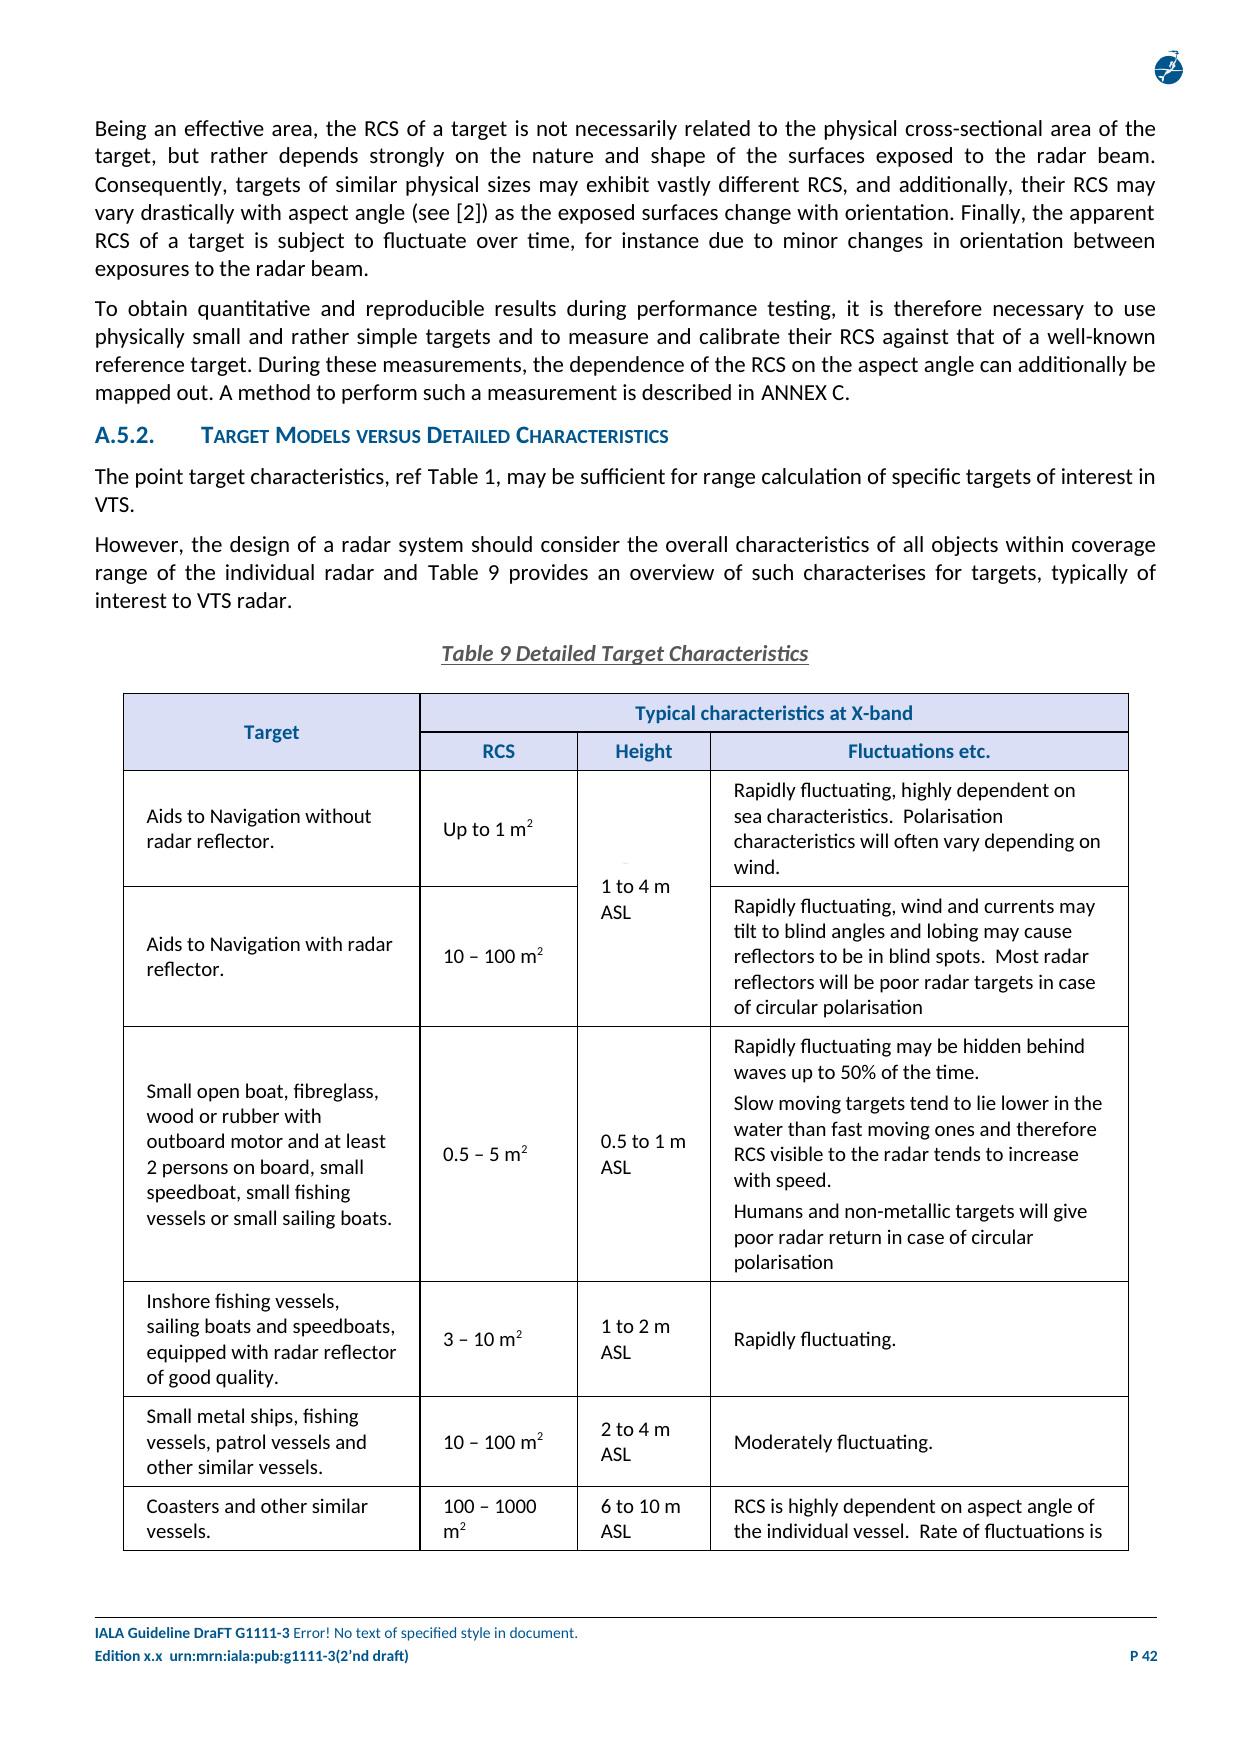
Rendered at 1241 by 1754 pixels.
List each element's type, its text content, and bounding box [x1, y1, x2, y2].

text Table 9 Detailed Target Characteristics [94, 639, 1157, 667]
text Target Models versus Detailed Characteristics [94, 419, 1157, 449]
table_cell Rapidly fluctuating, wind and currents may tilt to blind angles and lobing may cause reflectors to be in blind spots. Most radar reflectors will be poor radar targets in case of circular polarisation [711, 887, 1128, 1026]
table_cell Height [578, 733, 710, 770]
table_cell Small open boat, fibreglass, wood or rubber with outboard motor and at least 2 persons on board, small speedboat, small fishing vessels or small sailing boats. [124, 1027, 419, 1281]
table_cell Up to 1 m2 [421, 771, 577, 886]
picture [1123, 0, 1241, 119]
text However, the design of a radar system should consider the overall characteristics of all objects within coverage range of the individual radar and Table 9 provides an overview of such characterises for targets, typically of interest to VTS radar. [94, 530, 1157, 614]
table_cell Rapidly fluctuating may be hidden behind waves up to 50% of the time. Slow moving targets tend to lie lower in the water than fast moving ones and therefore RCS visible to the radar tends to increase with speed. Humans and non-metallic targets will give poor radar return in case of circular polarisation [711, 1027, 1128, 1281]
table_cell Inshore fishing vessels, sailing boats and speedboats, equipped with radar reflector of good quality. [124, 1282, 419, 1396]
table_header Target [124, 694, 419, 770]
table_cell 100 – 1000 m2 [421, 1487, 577, 1550]
table_cell 0.5 – 5 m2 [421, 1027, 577, 1281]
table_cell 1 to 4 m ASL [578, 771, 710, 1026]
table_cell Fluctuations etc. [711, 733, 1128, 770]
table_cell 10 – 100 m2 [421, 1397, 577, 1486]
table_cell Moderately fluctuating. [711, 1397, 1128, 1486]
table_cell Small metal ships, fishing vessels, patrol vessels and other similar vessels. [124, 1397, 419, 1486]
table_cell 2 to 4 m ASL [578, 1397, 710, 1486]
table_cell 0.5 to 1 m ASL [578, 1027, 710, 1281]
table_cell Rapidly fluctuating. [711, 1282, 1128, 1396]
table_cell 10 – 100 m2 [421, 887, 577, 1026]
table_cell Coasters and other similar vessels. [124, 1487, 419, 1550]
table_cell Aids to Navigation with radar reflector. [124, 887, 419, 1026]
text To obtain quantitative and reproducible results during performance testing, it is therefore necessary to use physically small and rather simple targets and to measure and calibrate their RCS against that of a well-known reference target. During these measurements, the dependence of the RCS on the aspect angle can additionally be mapped out. A method to perform such a measurement is described in ANNEX C. [94, 294, 1157, 406]
table_cell 3 – 10 m2 [421, 1282, 577, 1396]
table_header Typical characteristics at X-band [421, 694, 1128, 731]
table_cell 6 to 10 m ASL [578, 1487, 710, 1550]
table_cell Rapidly fluctuating, highly dependent on sea characteristics. Polarisation characteristics will often vary depending on wind. [711, 771, 1128, 886]
table_cell 1 to 2 m ASL [578, 1282, 710, 1396]
text Being an effective area, the RCS of a target is not necessarily related to the physical cross-sectional area of the target, but rather depends strongly on the nature and shape of the surfaces exposed to the radar beam. Consequently, targets of similar physical sizes may exhibit vastly different RCS, and additionally, their RCS may vary drastically with aspect angle (see [2]) as the exposed surfaces change with orientation. Finally, the apparent RCS of a target is subject to fluctuate over time, for instance due to minor changes in orientation between exposures to the radar beam. [94, 114, 1157, 282]
text The point target characteristics, ref Table 1, may be sufficient for range calculation of specific targets of interest in VTS. [94, 462, 1157, 518]
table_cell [711, 1487, 1128, 1550]
table_cell Aids to Navigation without radar reflector. [124, 771, 419, 886]
table_cell RCS [421, 733, 577, 770]
